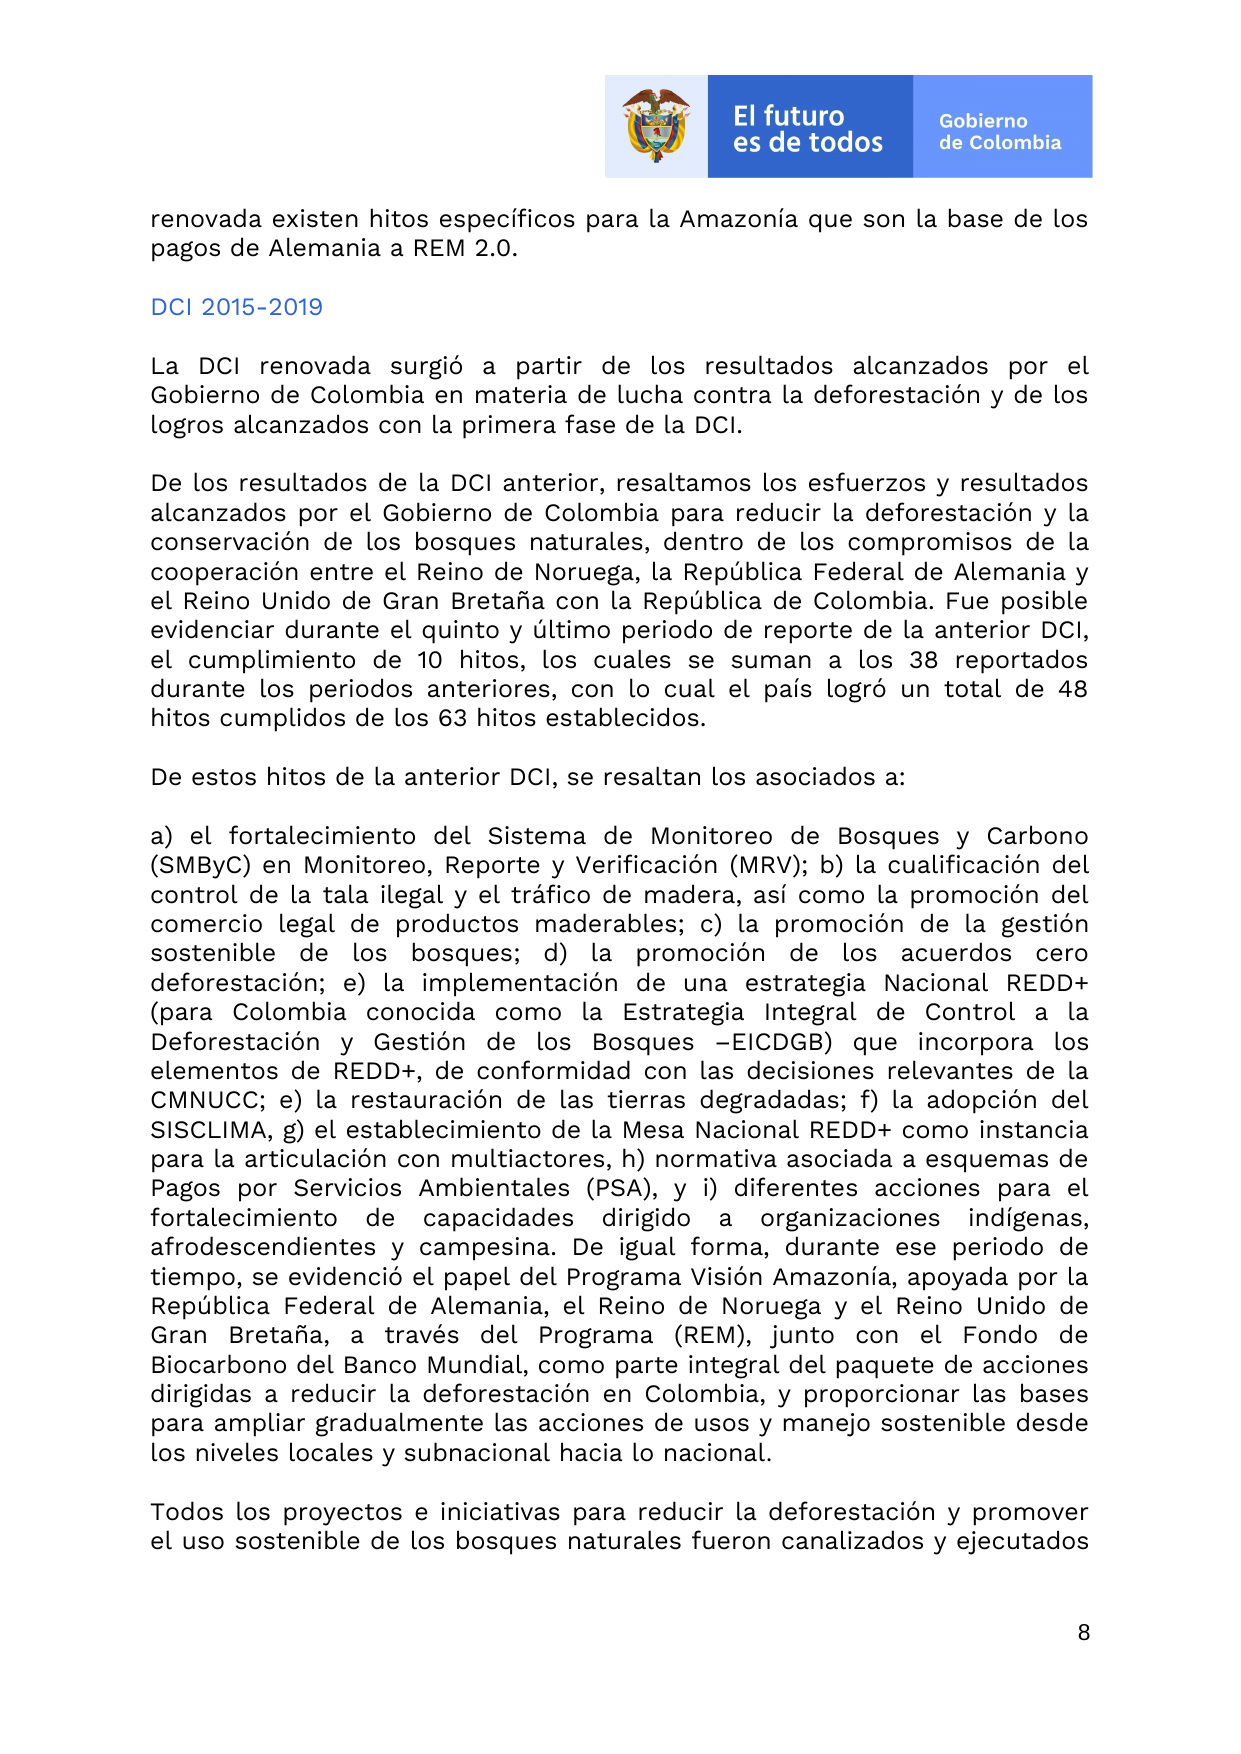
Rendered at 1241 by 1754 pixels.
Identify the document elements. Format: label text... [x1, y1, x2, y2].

text DCI 2015-2019 [150, 292, 1090, 322]
picture [605, 75, 1093, 178]
text La DCI renovada surgió a partir de los resultados alcanzados por el Gobierno de Colombia en materia de lucha contra la deforestación y de los logros alcanzados con la primera fase de la DCI. [150, 351, 1090, 439]
text De los resultados de la DCI anterior, resaltamos los esfuerzos y resultados alcanzados por el Gobierno de Colombia para reducir la deforestación y la conservación de los bosques naturales, dentro de los compromisos de la cooperación entre el Reino de Noruega, la República Federal de Alemania y el Reino Unido de Gran Bretaña con la República de Colombia. Fue posible evidenciar durante el quinto y último periodo de reporte de la anterior DCI, el cumplimiento de 10 hitos, los cuales se suman a los 38 reportados durante los periodos anteriores, con lo cual el país logró un total de 48 hitos cumplidos de los 63 hitos establecidos. [150, 469, 1090, 733]
text a) el fortalecimiento del Sistema de Monitoreo de Bosques y Carbono (SMByC) en Monitoreo, Reporte y Verificación (MRV); b) la cualificación del control de la tala ilegal y el tráfico de madera, así como la promoción del comercio legal de productos maderables; c) la promoción de la gestión sostenible de los bosques; d) la promoción de los acuerdos cero deforestación; e) la implementación de una estrategia Nacional REDD+ (para Colombia conocida como la Estrategia Integral de Control a la Deforestación y Gestión de los Bosques –EICDGB) que incorpora los elementos de REDD+, de conformidad con las decisiones relevantes de la CMNUCC; e) la restauración de las tierras degradadas; f) la adopción del SISCLIMA, g) el establecimiento de la Mesa Nacional REDD+ como instancia para la articulación con multiactores, h) normativa asociada a esquemas de Pagos por Servicios Ambientales (PSA), y i) diferentes acciones para el fortalecimiento de capacidades dirigido a organizaciones indígenas, afrodescendientes y campesina. De igual forma, durante ese periodo de tiempo, se evidenció el papel del Programa Visión Amazonía, apoyada por la República Federal de Alemania, el Reino de Noruega y el Reino Unido de Gran Bretaña, a través del Programa (REM), junto con el Fondo de Biocarbono del Banco Mundial, como parte integral del paquete de acciones dirigidas a reducir la deforestación en Colombia, y proporcionar las bases para ampliar gradualmente las acciones de usos y manejo sostenible desde los niveles locales y subnacional hacia lo nacional. [150, 821, 1090, 1467]
text De estos hitos de la anterior DCI, se resaltan los asociados a: [150, 762, 1090, 792]
